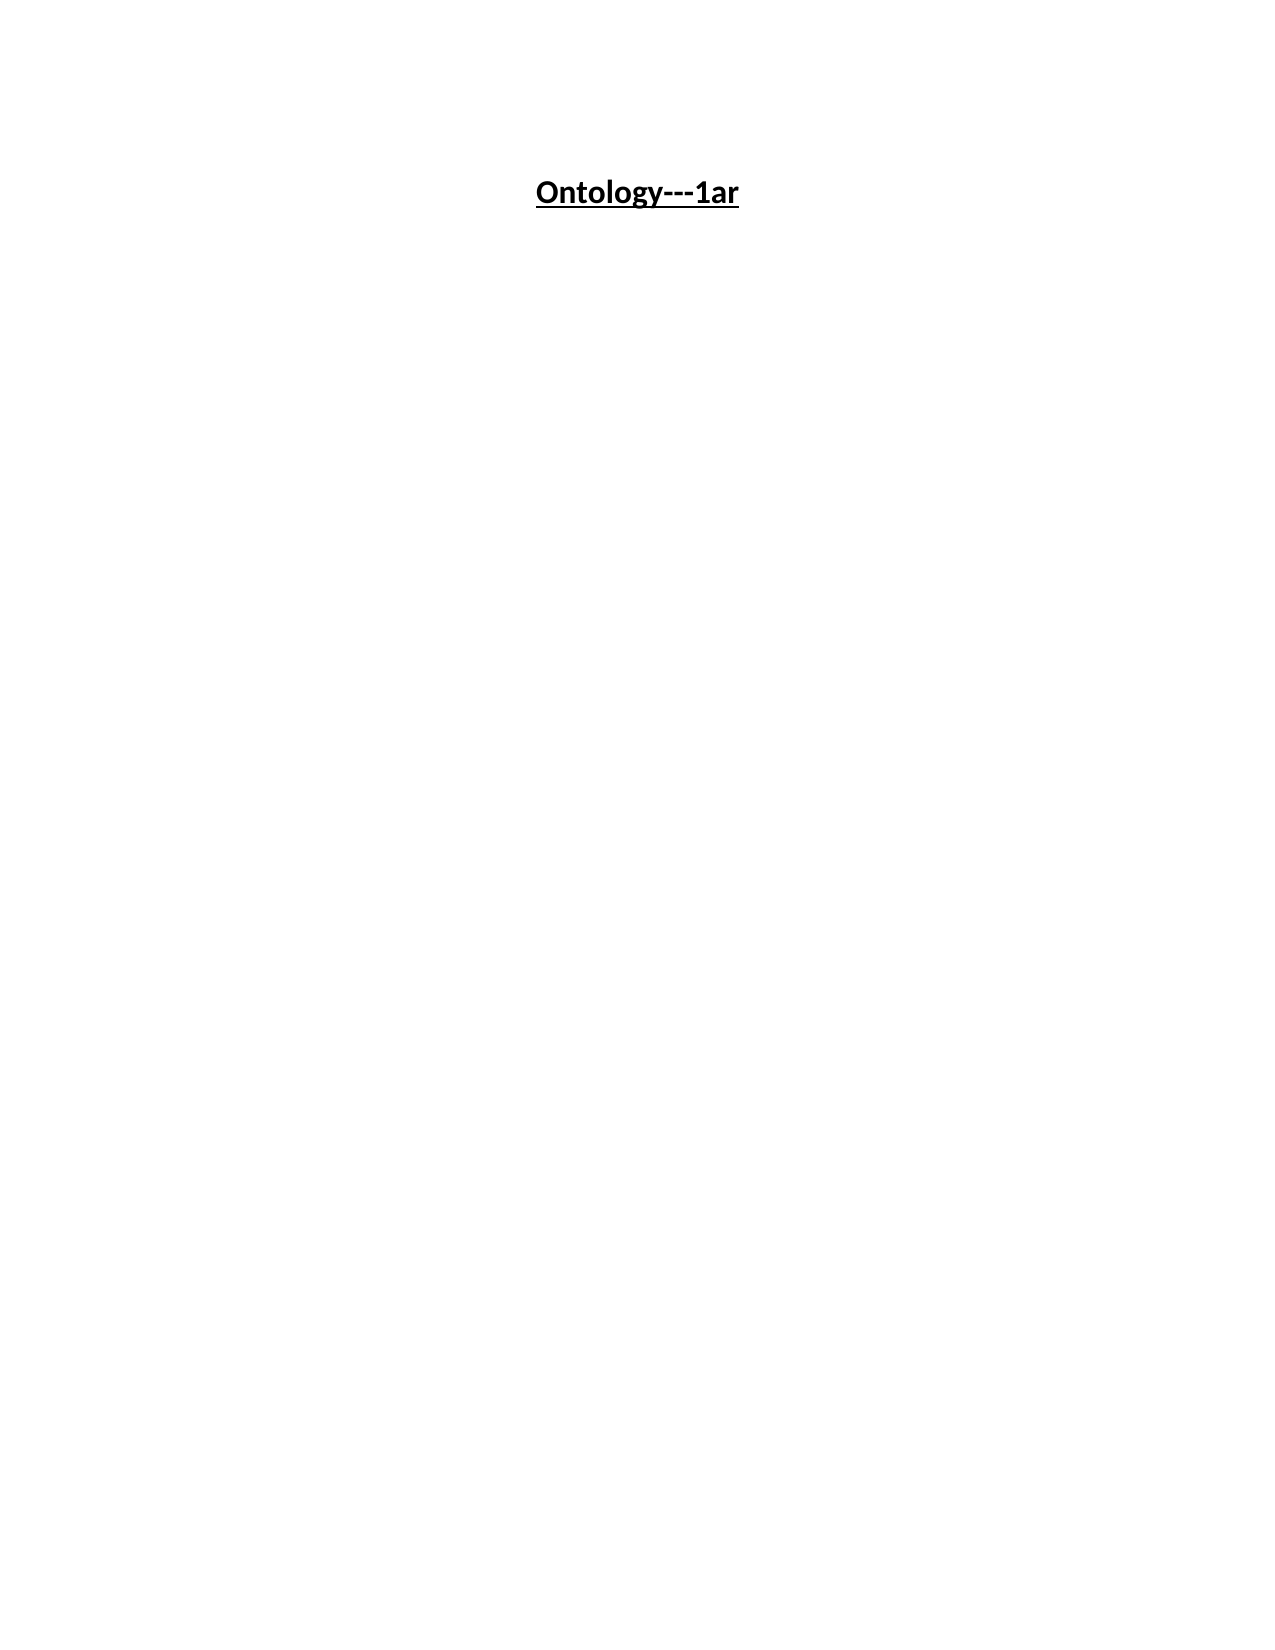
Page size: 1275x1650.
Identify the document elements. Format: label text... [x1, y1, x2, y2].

subtitle Ontology---1ar [150, 171, 1125, 212]
